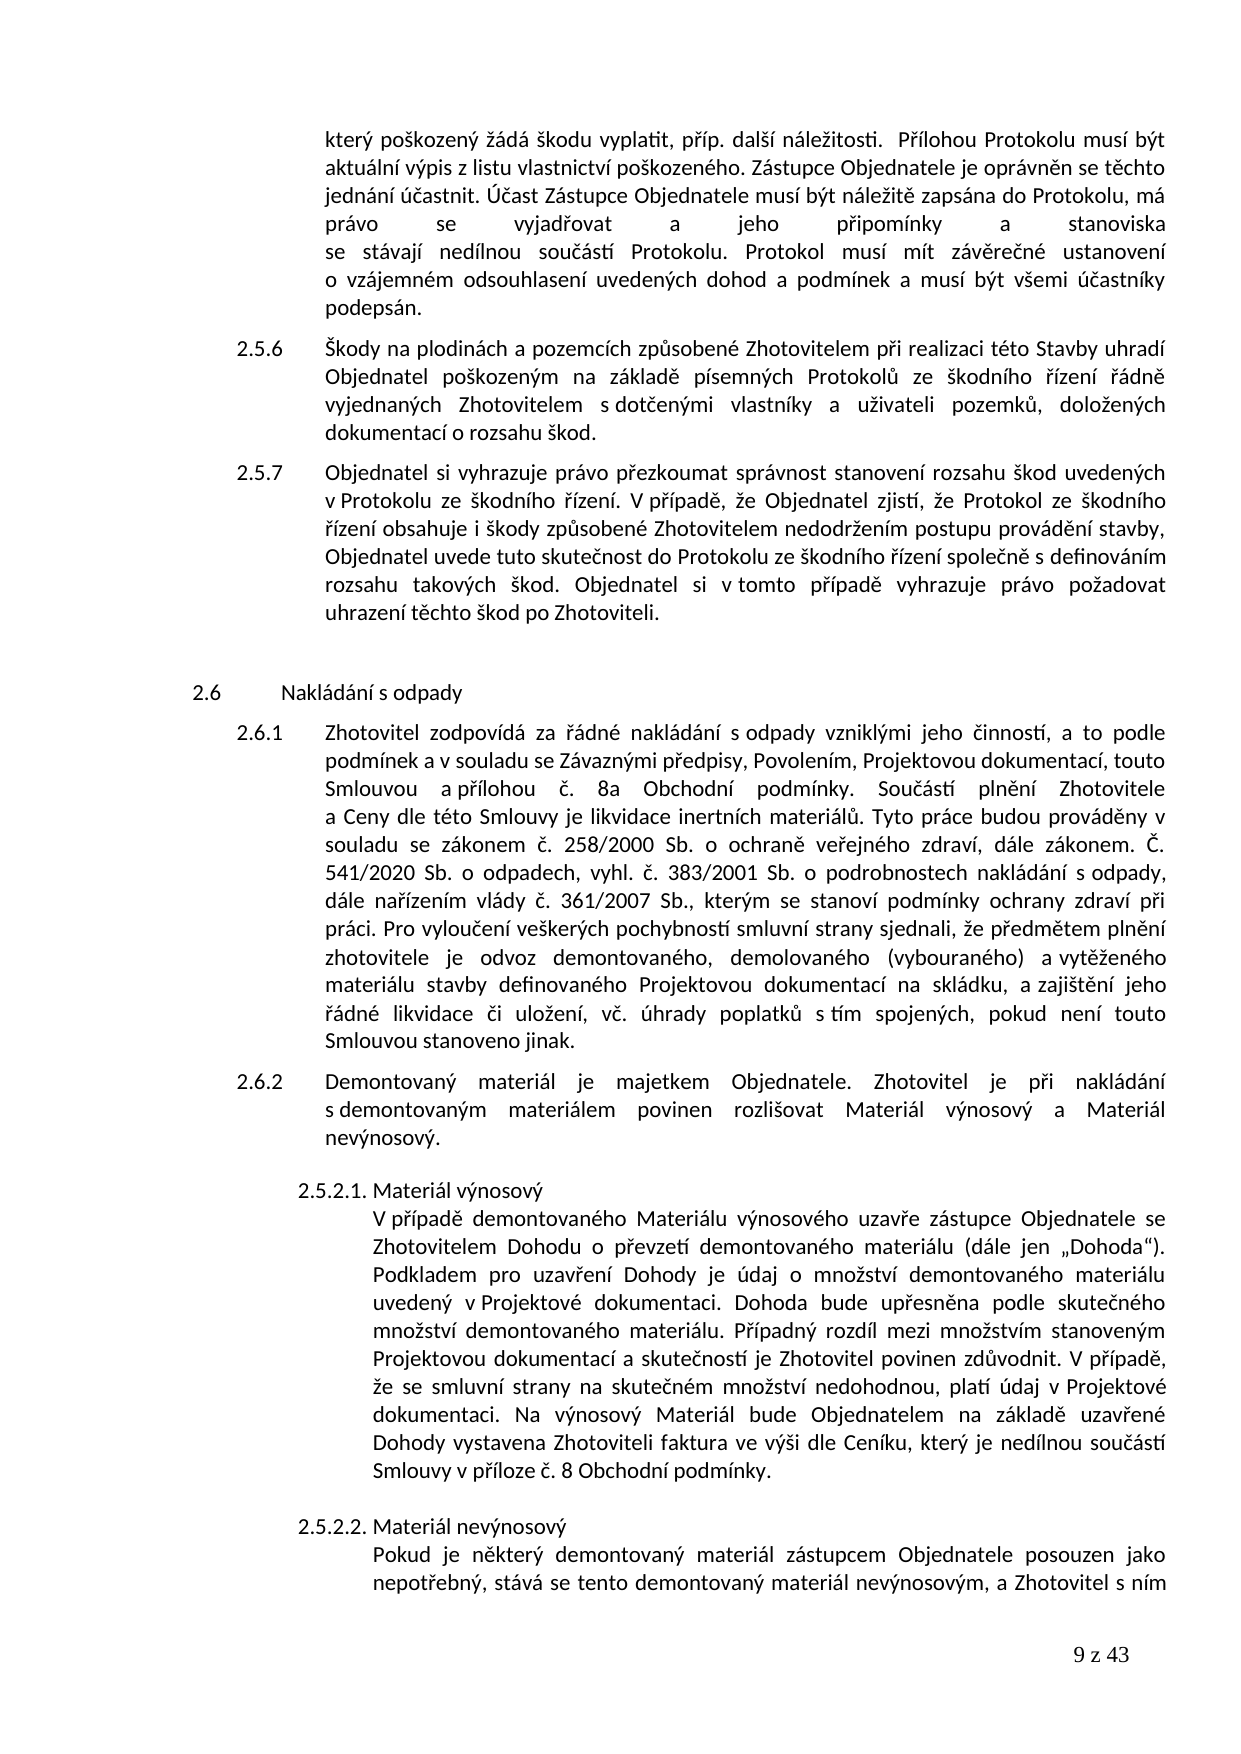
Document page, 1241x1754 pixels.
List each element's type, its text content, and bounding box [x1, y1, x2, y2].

list V případě demontovaného Materiálu výnosového uzavře zástupce Objednatele se Zhotovitelem Dohodu o převzetí demontovaného materiálu (dále jen „Dohoda“). Podkladem pro uzavření Dohody je údaj o množství demontovaného materiálu uvedený v Projektové dokumentaci. Dohoda bude upřesněna podle skutečného množství demontovaného materiálu. Případný rozdíl mezi množstvím stanoveným Projektovou dokumentací a skutečností je Zhotovitel povinen zdůvodnit. V případě, že se smluvní strany na skutečném množství nedohodnou, platí údaj v Projektové dokumentaci. Na výnosový Materiál bude Objednatelem na základě uzavřené Dohody vystavena Zhotoviteli faktura ve výši dle Ceníku, který je nedílnou součástí Smlouvy v příloze č. 8 Obchodní podmínky. [373, 1204, 1167, 1484]
subtitle Zhotovitel zodpovídá za řádné nakládání s odpady vzniklými jeho činností, a to podle podmínek a v souladu se Závaznými předpisy, Povolením, Projektovou dokumentací, touto Smlouvou a přílohou č. 8a Obchodní podmínky. Součástí plnění Zhotovitele a Ceny dle této Smlouvy je likvidace inertních materiálů. Tyto práce budou prováděny v souladu se zákonem č. 258/2000 Sb. o ochraně veřejného zdraví, dále zákonem. Č. 541/2020 Sb. o odpadech, vyhl. č. 383/2001 Sb. o podrobnostech nakládání s odpady, dále nařízením vlády č. 361/2007 Sb., kterým se stanoví podmínky ochrany zdraví při práci. Pro vyloučení veškerých pochybností smluvní strany sjednali, že předmětem plnění zhotovitele je odvoz demontovaného, demolovaného (vybouraného) a vytěženého materiálu stavby definovaného Projektovou dokumentací na skládku, a zajištění jeho řádné likvidace či uložení, vč. úhrady poplatků s tím spojených, pokud není touto Smlouvou stanoveno jinak. [236, 718, 1167, 1055]
subtitle Nakládání s odpady [192, 678, 1167, 706]
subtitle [236, 125, 1167, 321]
list 2.5.2.2. Materiál nevýnosový [223, 1512, 1167, 1541]
subtitle Škody na plodinách a pozemcích způsobené Zhotovitelem při realizaci této Stavby uhradí Objednatel poškozeným na základě písemných Protokolů ze škodního řízení řádně vyjednaných Zhotovitelem s dotčenými vlastníky a uživateli pozemků, doložených dokumentací o rozsahu škod. [236, 334, 1167, 446]
list 2.5.2.1. Materiál výnosový [223, 1176, 1167, 1204]
subtitle Objednatel si vyhrazuje právo přezkoumat správnost stanovení rozsahu škod uvedených v Protokolu ze škodního řízení. V případě, že Objednatel zjistí, že Protokol ze škodního řízení obsahuje i škody způsobené Zhotovitelem nedodržením postupu provádění stavby, Objednatel uvede tuto skutečnost do Protokolu ze škodního řízení společně s definováním rozsahu takových škod. Objednatel si v tomto případě vyhrazuje právo požadovat uhrazení těchto škod po Zhotoviteli. [236, 458, 1167, 627]
subtitle Demontovaný materiál je majetkem Objednatele. Zhotovitel je při nakládání s demontovaným materiálem povinen rozlišovat Materiál výnosový a Materiál nevýnosový. [236, 1067, 1167, 1151]
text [373, 1541, 1167, 1597]
